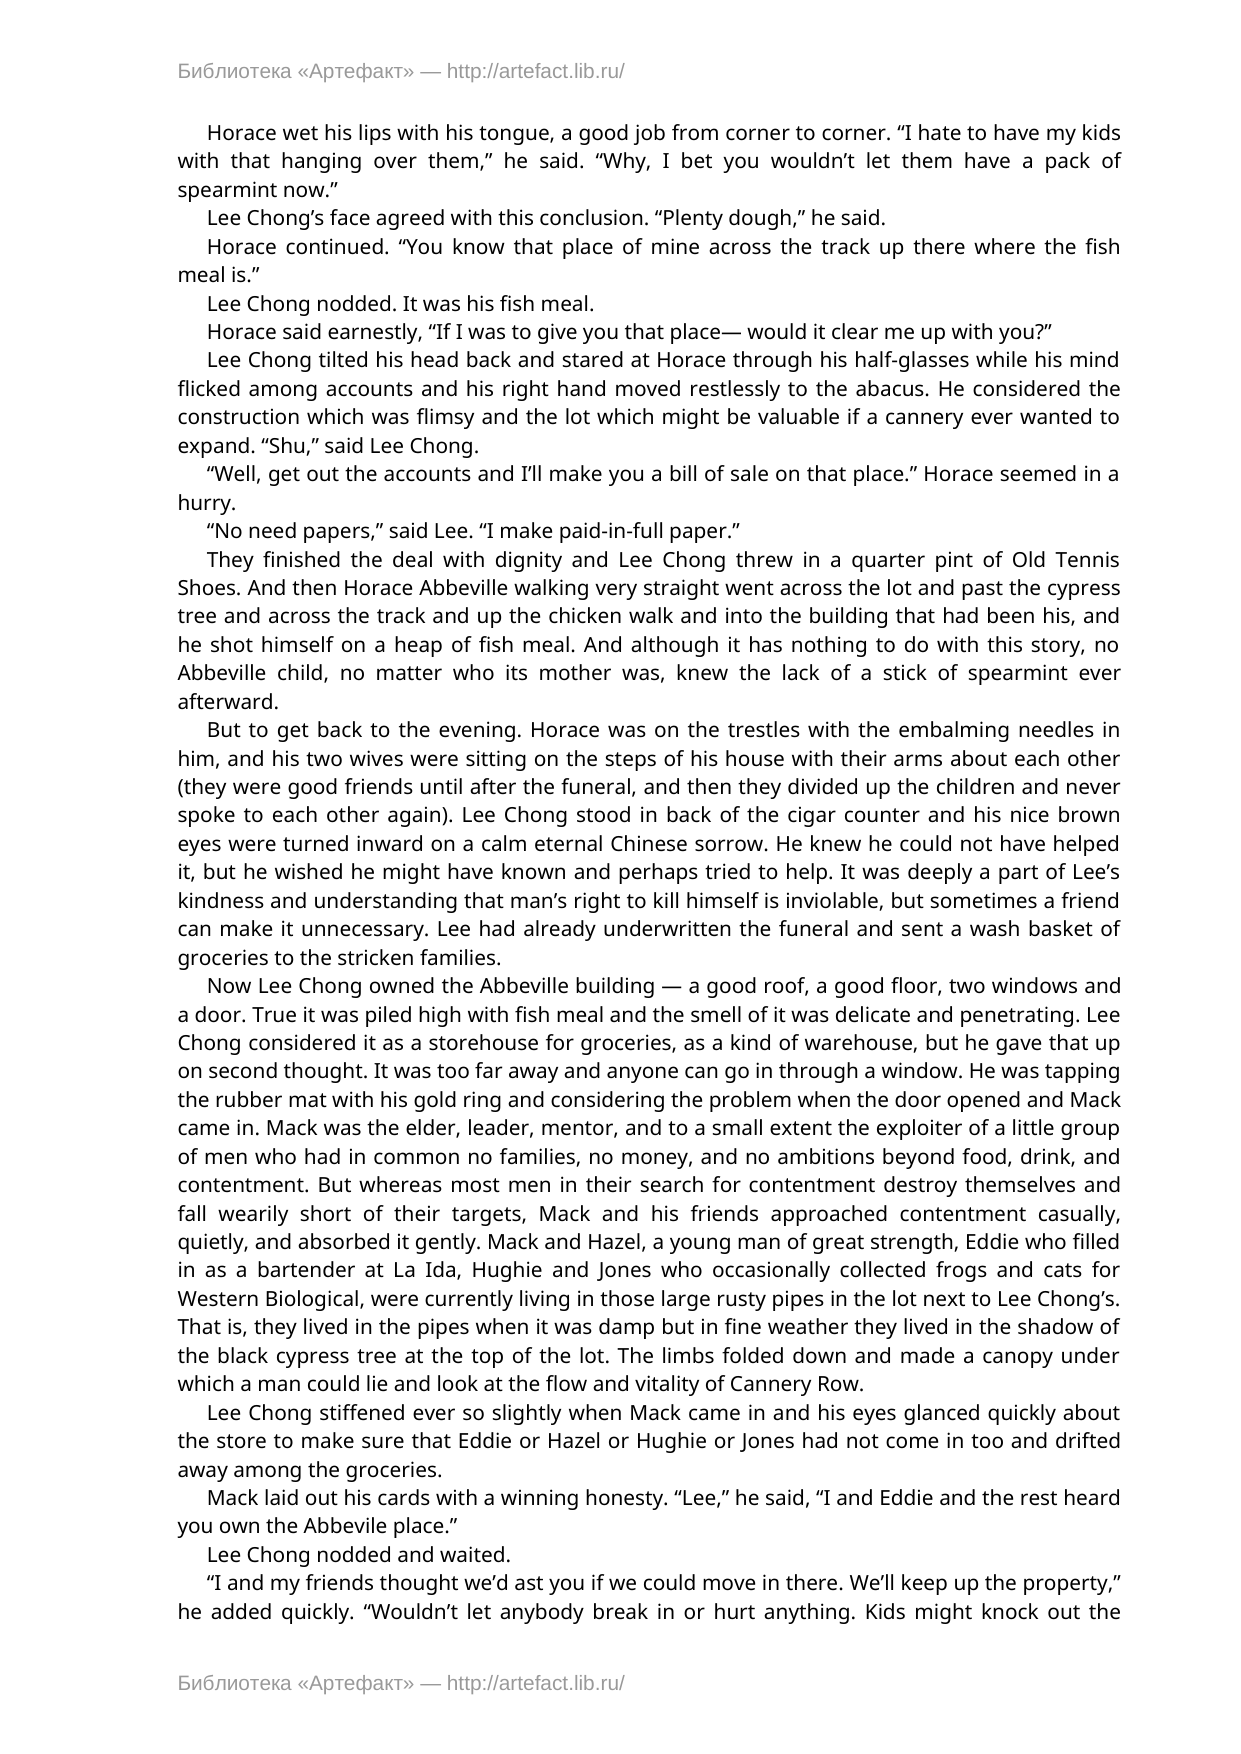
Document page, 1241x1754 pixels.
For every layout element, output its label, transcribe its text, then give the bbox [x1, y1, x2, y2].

text Horace said earnestly, “If I was to give you that place— would it clear me up with you?” [177, 317, 1122, 346]
text Lee Chong tilted his head back and stared at Horace through his half-glasses while his mind flicked among accounts and his right hand moved restlessly to the abacus. He considered the construction which was flimsy and the lot which might be valuable if a cannery ever wanted to expand. “Shu,” said Lee Chong. [177, 346, 1122, 459]
text Horace wet his lips with his tongue, a good job from corner to corner. “I hate to have my kids with that hanging over them,” he said. “Why, I bet you wouldn’t let them have a pack of spearmint now.” [177, 118, 1122, 203]
text “No need papers,” said Lee. “I make paid-in-full paper.” [177, 516, 1122, 545]
text Now Lee Chong owned the Abbeville building — a good roof, a good floor, two windows and a door. True it was piled high with fish meal and the smell of it was delicate and penetrating. Lee Chong considered it as a storehouse for groceries, as a kind of warehouse, but he gave that up on second thought. It was too far away and anyone can go in through a window. He was tapping the rubber mat with his gold ring and considering the problem when the door opened and Mack came in. Mack was the elder, leader, mentor, and to a small extent the exploiter of a little group of men who had in common no families, no money, and no ambitions beyond food, drink, and contentment. But whereas most men in their search for contentment destroy themselves and fall wearily short of their targets, Mack and his friends approached contentment casually, quietly, and absorbed it gently. Mack and Hazel, a young man of great strength, Eddie who filled in as a bartender at La Ida, Hughie and Jones who occasionally collected frogs and cats for Western Biological, were currently living in those large rusty pipes in the lot next to Lee Chong’s. That is, they lived in the pipes when it was damp but in fine weather they lived in the shadow of the black cypress tree at the top of the lot. The limbs folded down and made a canopy under which a man could lie and look at the flow and vitality of Cannery Row. [177, 971, 1122, 1398]
text Mack laid out his cards with a winning honesty. “Lee,” he said, “I and Eddie and the rest heard you own the Abbevile place.” [177, 1483, 1122, 1540]
text But to get back to the evening. Horace was on the trestles with the embalming needles in him, and his two wives were sitting on the steps of his house with their arms about each other (they were good friends until after the funeral, and then they divided up the children and never spoke to each other again). Lee Chong stood in back of the cigar counter and his nice brown eyes were turned inward on a calm eternal Chinese sorrow. He knew he could not have helped it, but he wished he might have known and perhaps tried to help. It was deeply a part of Lee’s kindness and understanding that man’s right to kill himself is inviolable, but sometimes a friend can make it unnecessary. Lee had already underwritten the funeral and sent a wash basket of groceries to the stricken families. [177, 715, 1122, 971]
text Horace continued. “You know that place of mine across the track up there where the fish meal is.” [177, 232, 1122, 289]
text Lee Chong nodded and waited. [177, 1540, 1122, 1568]
text Lee Chong nodded. It was his fish meal. [177, 289, 1122, 317]
text “Well, get out the accounts and I’ll make you a bill of sale on that place.” Horace seemed in a hurry. [177, 459, 1122, 516]
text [177, 1568, 1122, 1625]
text Lee Chong stiffened ever so slightly when Mack came in and his eyes glanced quickly about the store to make sure that Eddie or Hazel or Hughie or Jones had not come in too and drifted away among the groceries. [177, 1398, 1122, 1483]
text They finished the deal with dignity and Lee Chong threw in a quarter pint of Old Tennis Shoes. And then Horace Abbeville walking very straight went across the lot and past the cypress tree and across the track and up the chicken walk and into the building that had been his, and he shot himself on a heap of fish meal. And although it has nothing to do with this story, no Abbeville child, no matter who its mother was, knew the lack of a stick of spearmint ever afterward. [177, 545, 1122, 715]
text Lee Chong’s face agreed with this conclusion. “Plenty dough,” he said. [177, 203, 1122, 232]
